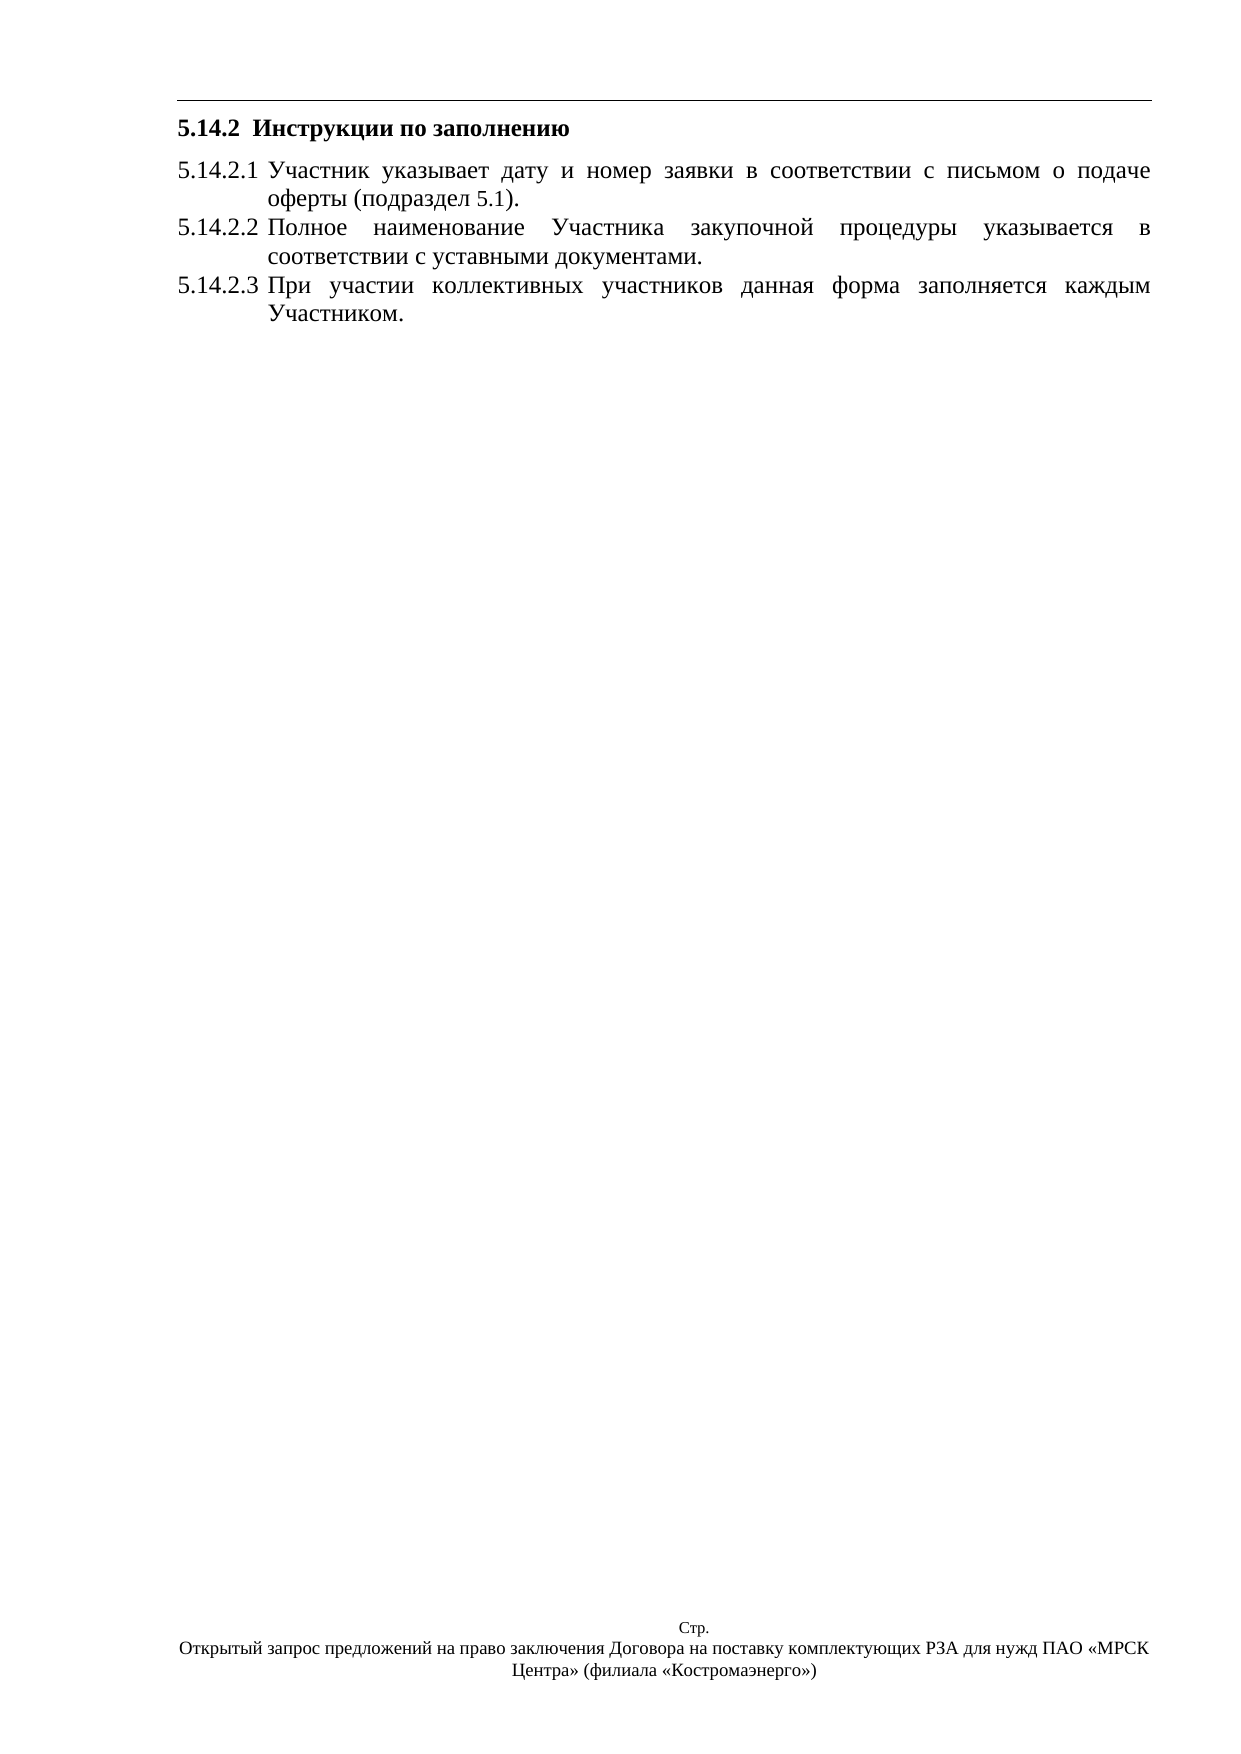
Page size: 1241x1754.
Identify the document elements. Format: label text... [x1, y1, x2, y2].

subtitle Инструкции по заполнению [177, 113, 1152, 142]
list При участии коллективных участников данная форма заполняется каждым Участником. [177, 270, 1152, 327]
list Полное наименование Участника закупочной процедуры указывается в соответствии с уставными документами. [177, 212, 1152, 270]
list Участник указывает дату и номер заявки в соответствии с письмом о подаче оферты (подраздел 5.1). [177, 155, 1152, 212]
